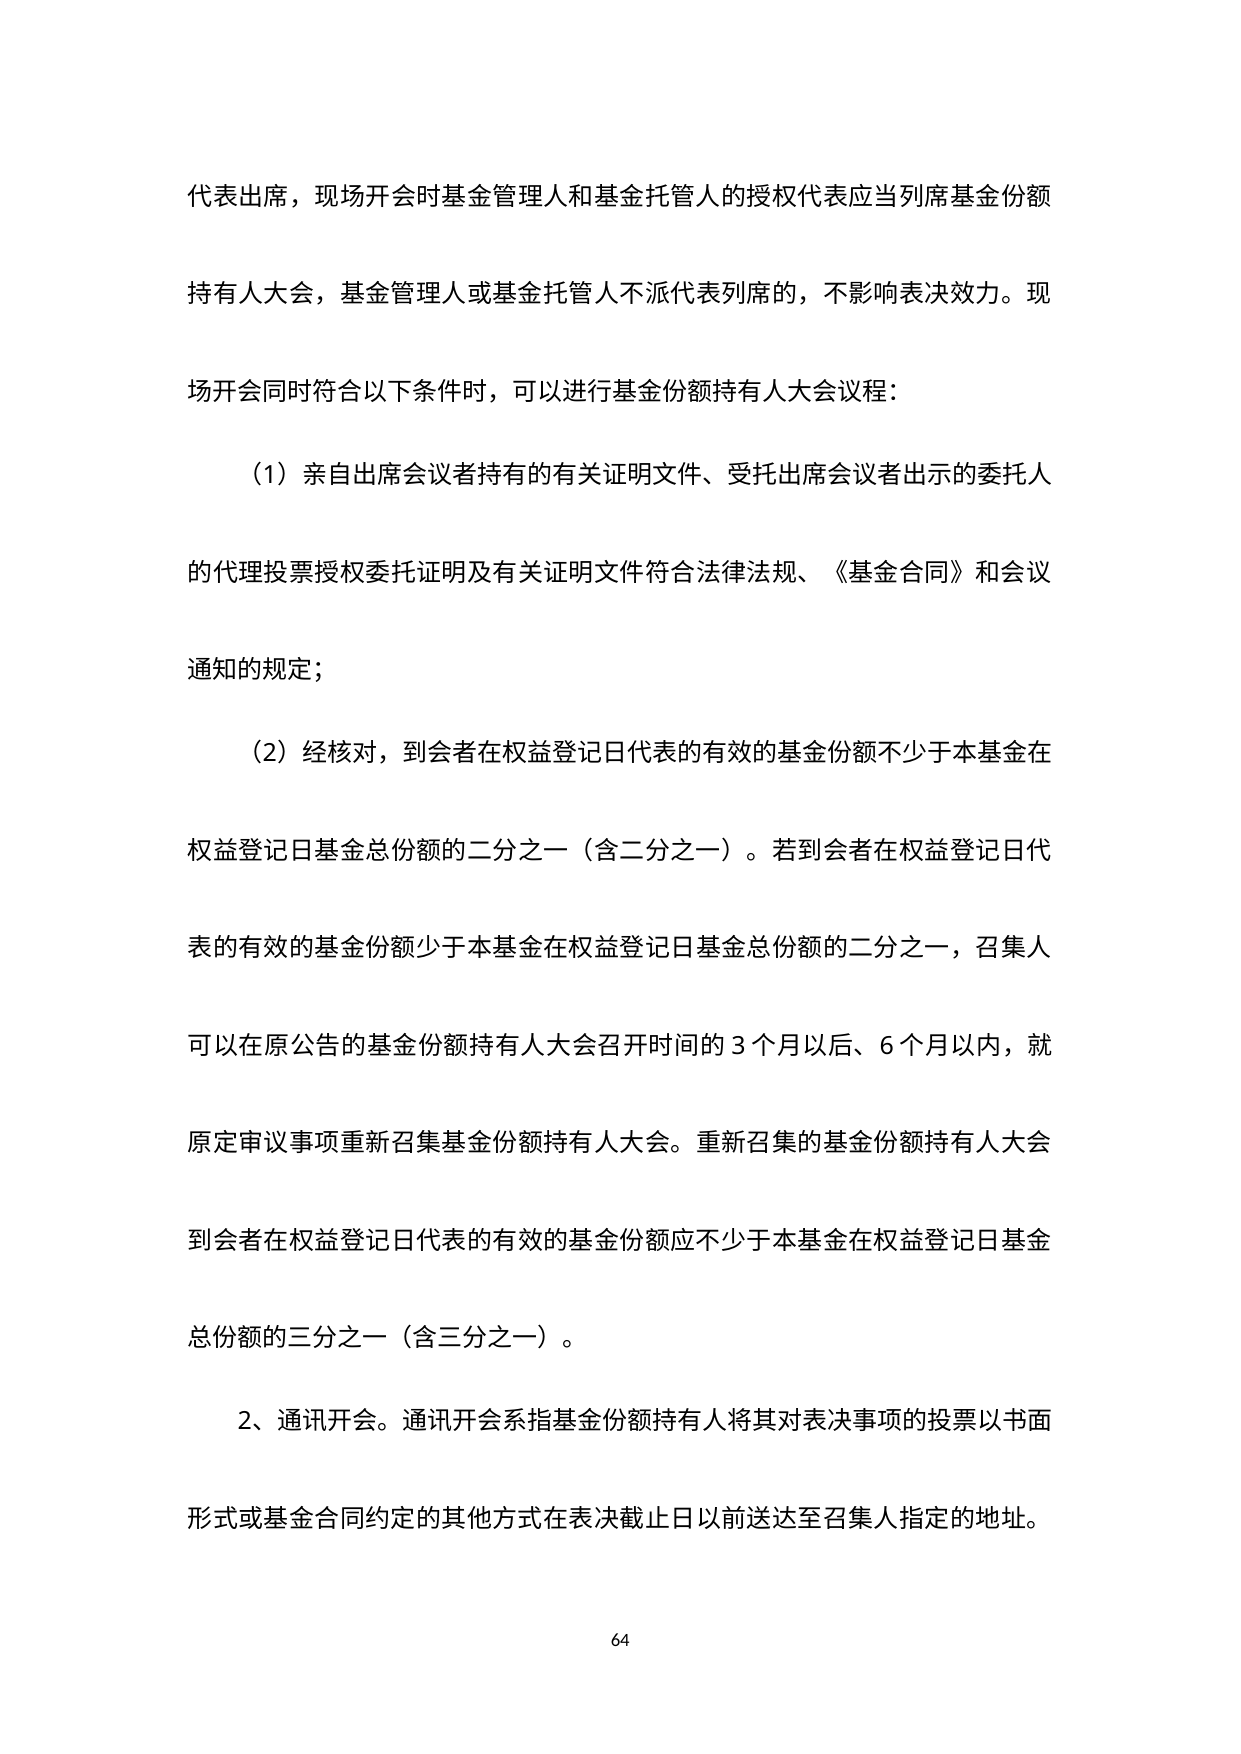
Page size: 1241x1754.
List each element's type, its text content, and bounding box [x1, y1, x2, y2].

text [187, 1386, 1053, 1549]
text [187, 162, 1053, 422]
text （1）亲自出席会议者持有的有关证明文件、受托出席会议者出示的委托人的代理投票授权委托证明及有关证明文件符合法律法规、《基金合同》和会议通知的规定； [187, 440, 1053, 700]
text （2）经核对，到会者在权益登记日代表的有效的基金份额不少于本基金在权益登记日基金总份额的二分之一（含二分之一）。若到会者在权益登记日代表的有效的基金份额少于本基金在权益登记日基金总份额的二分之一，召集人可以在原公告的基金份额持有人大会召开时间的3个月以后、6个月以内，就原定审议事项重新召集基金份额持有人大会。重新召集的基金份额持有人大会到会者在权益登记日代表的有效的基金份额应不少于本基金在权益登记日基金总份额的三分之一（含三分之一）。 [187, 718, 1053, 1368]
